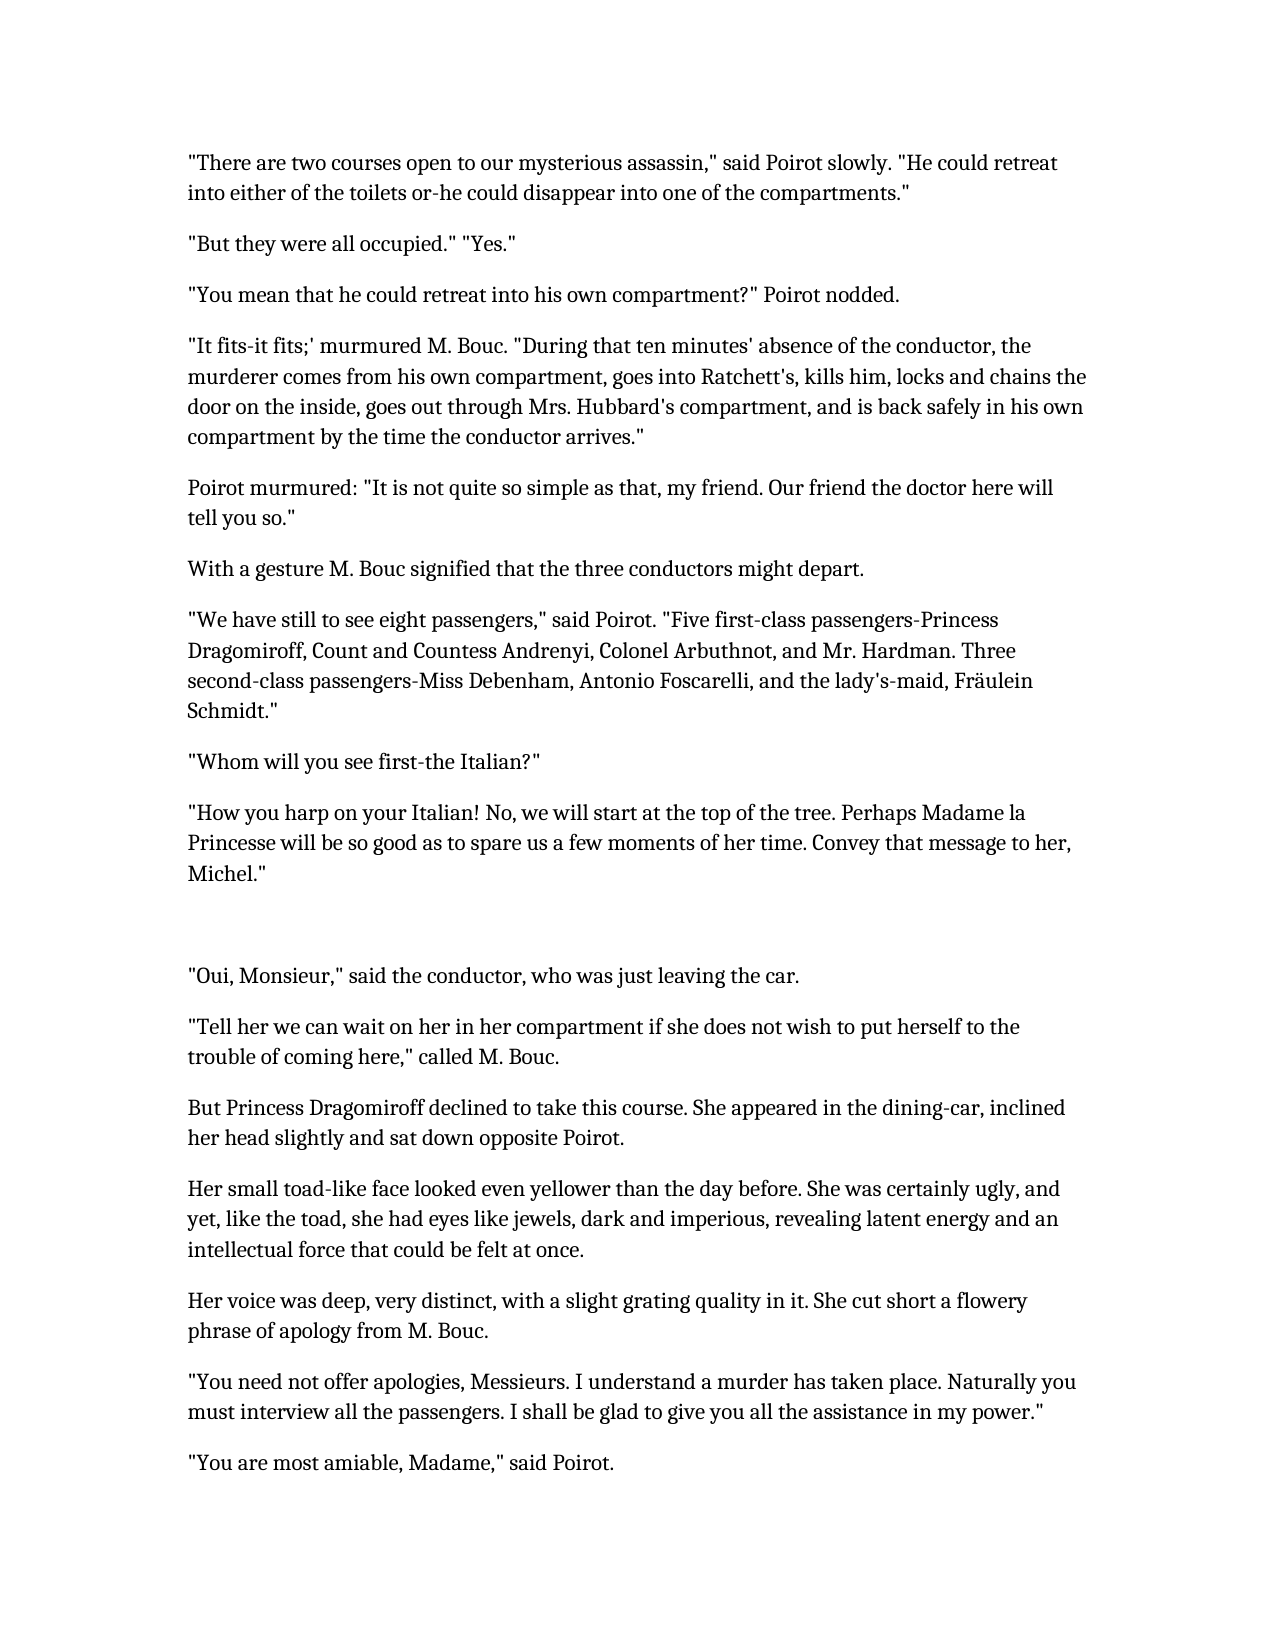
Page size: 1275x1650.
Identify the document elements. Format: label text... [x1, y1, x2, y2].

text Her small toad-like face looked even yellower than the day before. She was certainly ugly, and yet, like the toad, she had eyes like jewels, dark and imperious, revealing latent energy and an intellectual force that could be felt at once. [187, 1176, 1087, 1263]
text Her voice was deep, very distinct, with a slight grating quality in it. She cut short a flowery phrase of apology from M. Bouc. [187, 1287, 1087, 1344]
text With a gesture M. Bouc signified that the three conductors might depart. [187, 556, 1087, 583]
text "There are two courses open to our mysterious assassin," said Poirot slowly. "He could retreat into either of the toilets or-he could disappear into one of the compartments." [187, 150, 1087, 207]
text "Tell her we can wait on her in her compartment if she does not wish to put herself to the trouble of coming here," called M. Bouc. [187, 1013, 1087, 1070]
text "Whom will you see first-the Italian?" [187, 749, 1087, 775]
text But Princess Dragomiroff declined to take this course. She appeared in the dining-car, inclined her head slightly and sat down opposite Poirot. [187, 1095, 1087, 1151]
text "It fits-it fits;' murmured M. Bouc. "During that ten minutes' absence of the conductor, the murderer comes from his own compartment, goes into Ratchett's, kills him, locks and chains the door on the inside, goes out through Mrs. Hubbard's compartment, and is back safely in his own compartment by the time the conductor arrives." [187, 333, 1087, 450]
text "You need not offer apologies, Messieurs. I understand a murder has taken place. Naturally you must interview all the passengers. I shall be glad to give you all the assistance in my power." [187, 1369, 1087, 1425]
text "We have still to see eight passengers," said Poirot. "Five first-class passengers-Princess Dragomiroff, Count and Countess Andrenyi, Colonel Arbuthnot, and Mr. Hardman. Three second-class passengers-Miss Debenham, Antonio Foscarelli, and the lady's-maid, Fräulein Schmidt." [187, 607, 1087, 724]
text "You are most amiable, Madame," said Poirot. [187, 1450, 1087, 1476]
text "You mean that he could retreat into his own compartment?" Poirot nodded. [187, 282, 1087, 309]
text "But they were all occupied." "Yes." [187, 231, 1087, 258]
text Poirot murmured: "It is not quite so simple as that, my friend. Our friend the doctor here will tell you so." [187, 475, 1087, 532]
text "Oui, Monsieur," said the conductor, who was just leaving the car. [187, 962, 1087, 989]
text "How you harp on your Italian! No, we will start at the top of the tree. Perhaps Madame la Princesse will be so good as to spare us a few moments of her time. Convey that message to her, Michel." [187, 800, 1087, 887]
